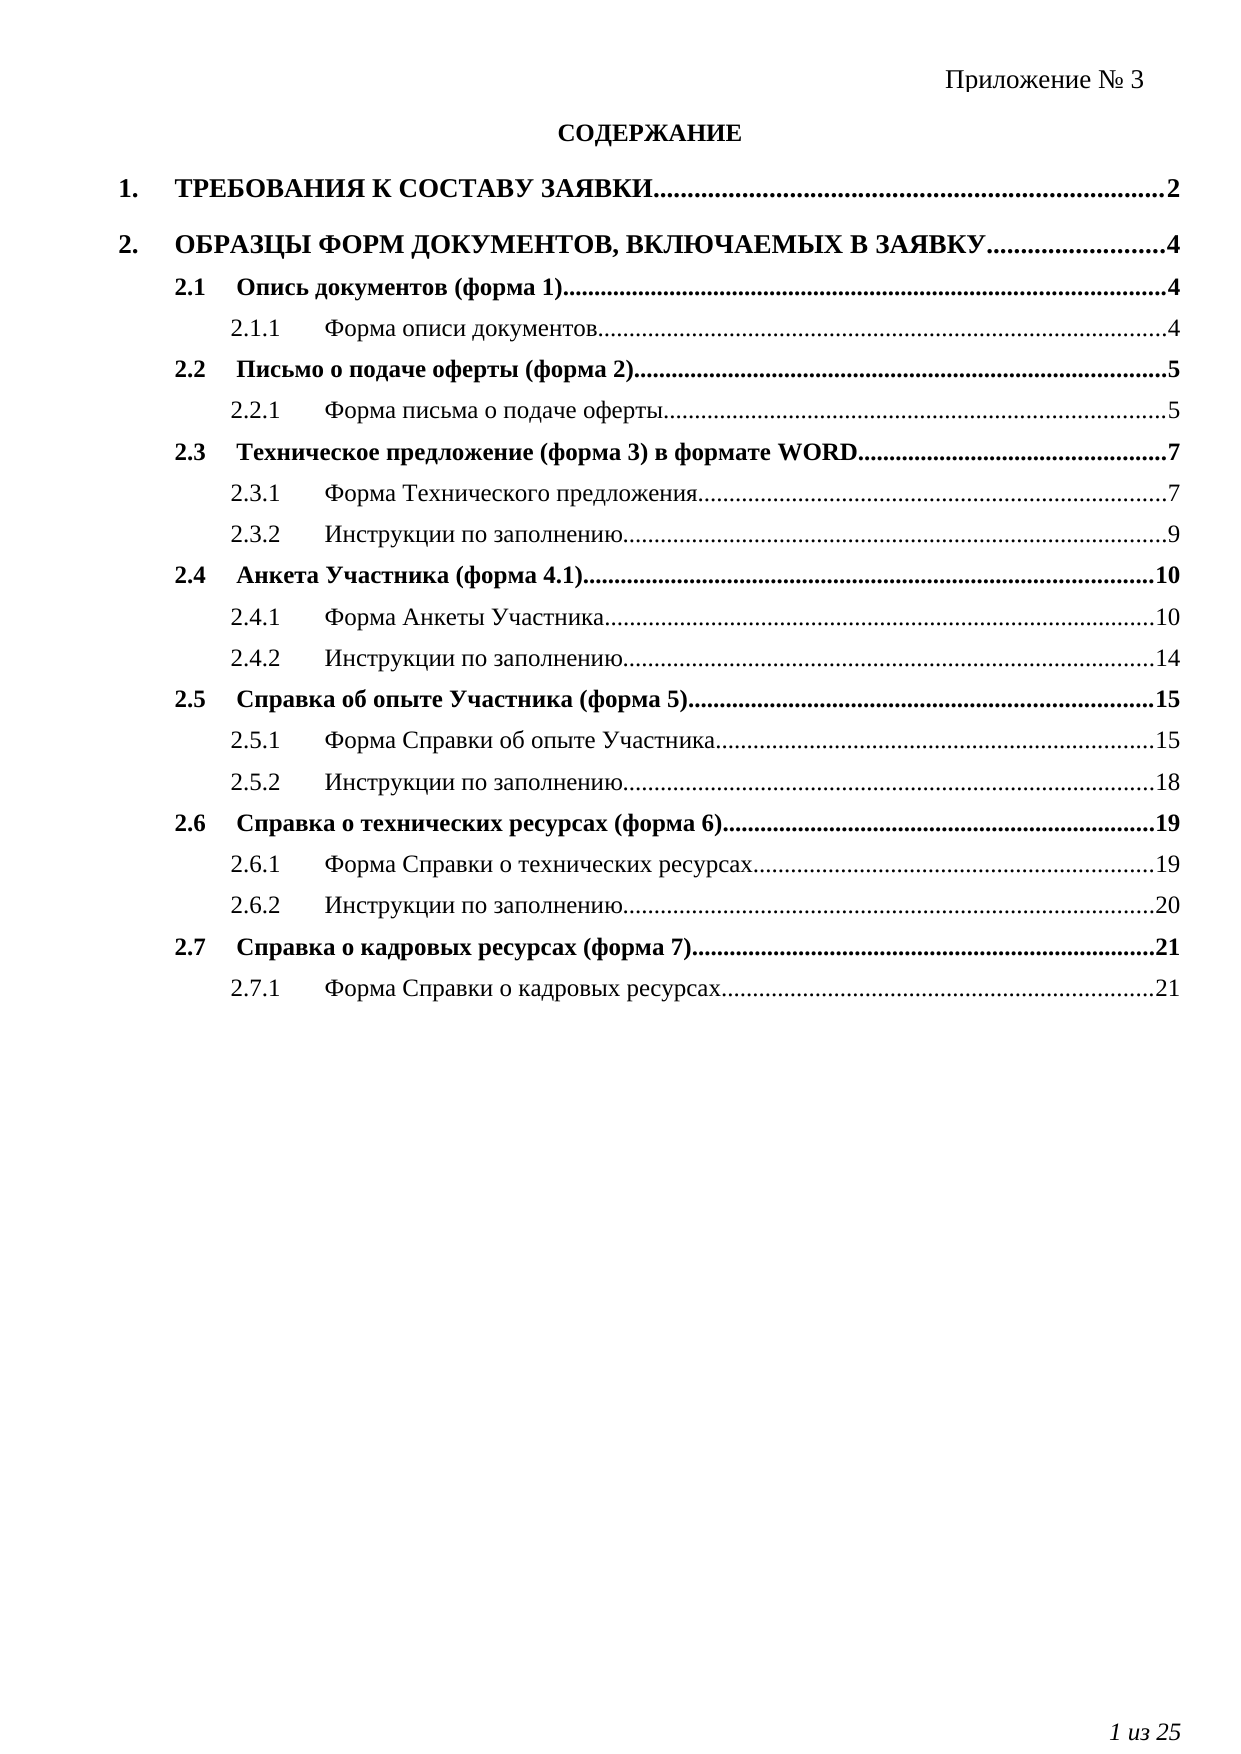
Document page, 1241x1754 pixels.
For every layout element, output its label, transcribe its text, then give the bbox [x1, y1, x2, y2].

text 2.4 Анкета Участника (форма 4.1) 10 [174, 560, 1093, 589]
text 2. ОБРАЗЦЫ ФОРМ ДОКУМЕНТОВ, ВКЛЮЧАЕМЫХ В ЗАЯВКУ 4 [118, 228, 1063, 259]
text 2.2.1 Форма письма о подаче оферты 5 [230, 395, 1063, 424]
text 1. ТРЕБОВАНИЯ К СОСТАВУ ЗАЯВКИ 2 [118, 172, 1063, 203]
text 2.6.2 Инструкции по заполнению 20 [230, 890, 1063, 919]
text 2.6.1 Форма Справки о технических ресурсах 19 [230, 849, 1063, 878]
text 2.4.2 Инструкции по заполнению 14 [230, 643, 1063, 672]
text 2.2 Письмо о подаче оферты (форма 2) 5 [174, 354, 1093, 383]
text 2.3.2 Инструкции по заполнению 9 [230, 519, 1063, 548]
text 2.5 Справка об опыте Участника (форма 5) 15 [174, 684, 1093, 713]
text 2.7 Справка о кадровых ресурсах (форма 7) 21 [174, 932, 1093, 960]
list СОДЕРЖАНИЕ [118, 118, 1181, 147]
text 2.3 Техническое предложение (форма 3) в формате WORD 7 [174, 437, 1093, 465]
text 2.7.1 Форма Справки о кадровых ресурсах 21 [230, 973, 1063, 1002]
text 2.4.1 Форма Анкеты Участника 10 [230, 602, 1063, 630]
text 2.1 Опись документов (форма 1) 4 [174, 272, 1093, 300]
text 2.1.1 Форма описи документов 4 [230, 313, 1063, 342]
text 2.5.1 Форма Справки об опыте Участника 15 [230, 725, 1063, 754]
text 2.5.2 Инструкции по заполнению 18 [230, 767, 1063, 795]
text 2.6 Справка о технических ресурсах (форма 6) 19 [174, 808, 1093, 837]
text 2.3.1 Форма Технического предложения 7 [230, 478, 1063, 507]
